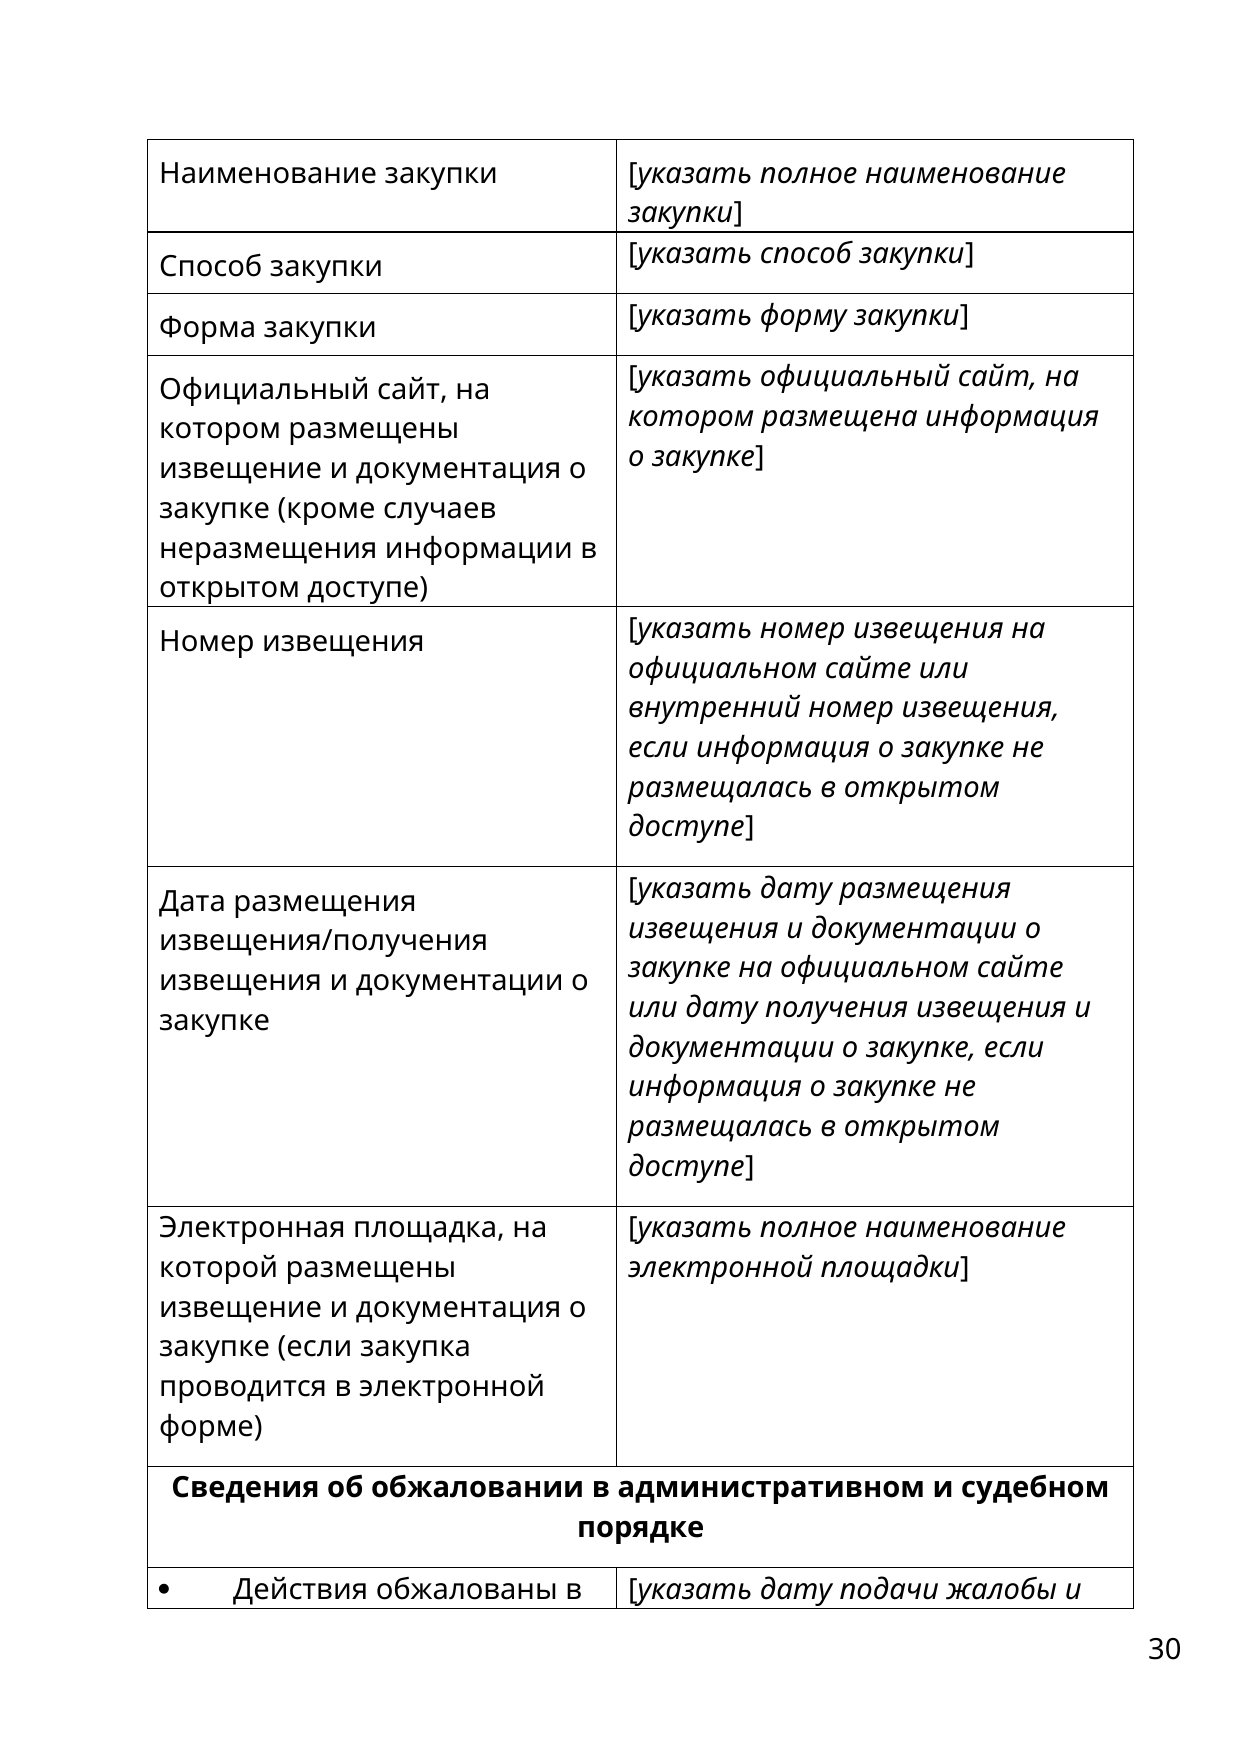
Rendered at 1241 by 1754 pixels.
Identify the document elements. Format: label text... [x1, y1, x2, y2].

table_cell [указать способ закупки] [617, 233, 1133, 293]
table_cell Номер извещения [148, 607, 616, 866]
table_cell [указать полное наименование закупки] [617, 140, 1133, 231]
table_cell Дата размещения извещения/получения извещения и документации о закупке [148, 867, 616, 1206]
table_cell [указать полное наименование электронной площадки] [617, 1207, 1133, 1466]
table_cell Форма закупки [148, 294, 616, 354]
table_cell Способ закупки [148, 233, 616, 293]
table_cell [указать официальный сайт, на котором размещена информация о закупке] [617, 356, 1133, 606]
table_cell [указать форму закупки] [617, 294, 1133, 354]
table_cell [148, 1568, 616, 1608]
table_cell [617, 1568, 1133, 1608]
table_cell Официальный сайт, на котором размещены извещение и документация о закупке (кроме случаев неразмещения информации в открытом доступе) [148, 356, 616, 606]
table_cell [указать дату размещения извещения и документации о закупке на официальном сайте или дату получения извещения и документации о закупке, если информация о закупке не размещалась в открытом доступе] [617, 867, 1133, 1206]
table_cell [указать номер извещения на официальном сайте или внутренний номер извещения, если информация о закупке не размещалась в открытом доступе] [617, 607, 1133, 866]
table_cell Сведения об обжаловании в административном и судебном порядке [148, 1467, 1133, 1567]
table_cell Электронная площадка, на которой размещены извещение и документация о закупке (если закупка проводится в электронной форме) [148, 1207, 616, 1466]
table_cell Наименование закупки [148, 140, 616, 231]
